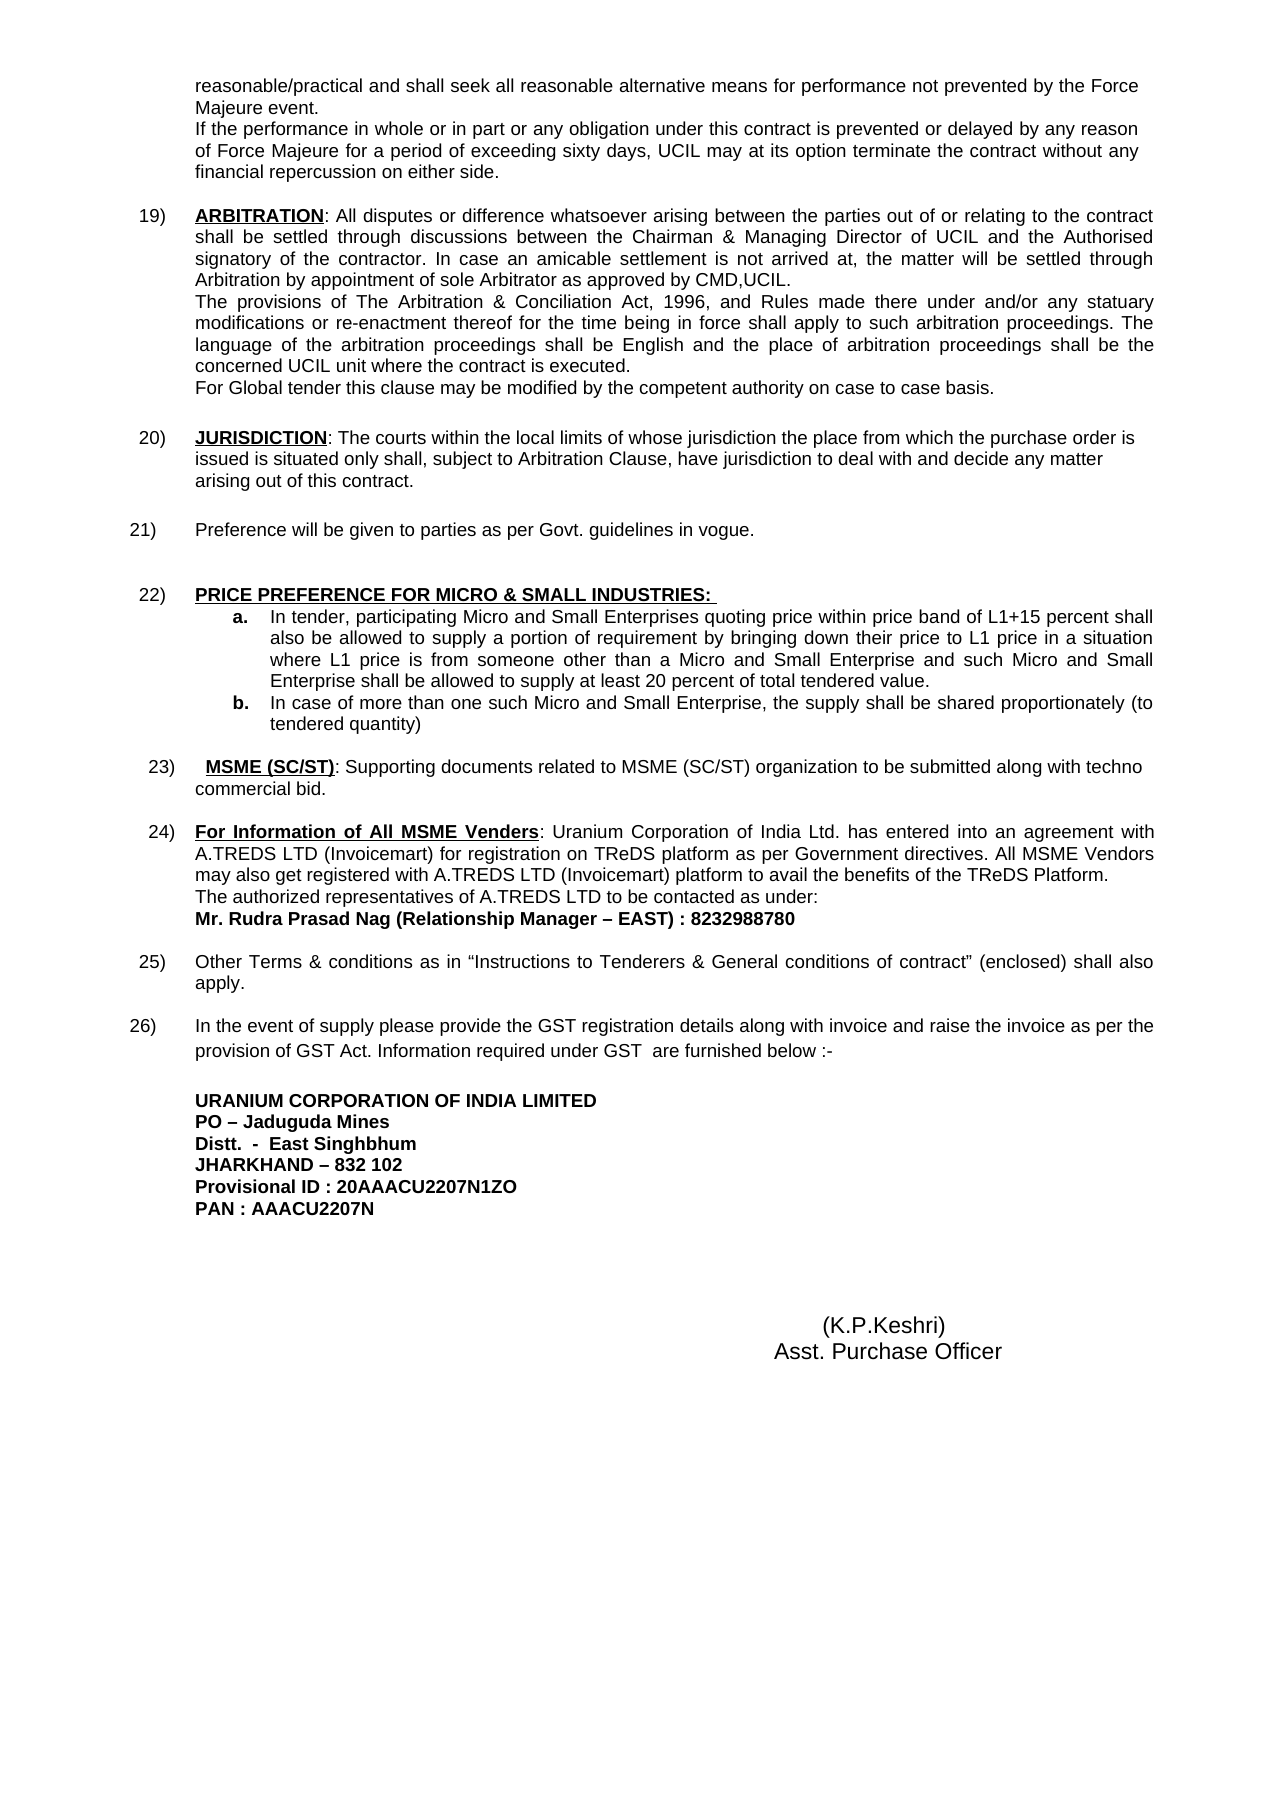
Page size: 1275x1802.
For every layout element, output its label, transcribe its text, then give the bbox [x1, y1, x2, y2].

list The authorized representatives of A.TREDS LTD to be contacted as under: [195, 886, 1155, 907]
list In the event of supply please provide the GST registration details along with invoice and raise the invoice as per the provision of GST Act. Information required under GST are furnished below :- [129, 1015, 1155, 1061]
list Mr. Rudra Prasad Nag (Relationship Manager – EAST) : 8232988780 [195, 907, 1155, 929]
list Provisional ID : 20AAACU2207N1ZO [195, 1176, 1155, 1197]
list PRICE PREFERENCE FOR MICRO & SMALL INDUSTRIES: [139, 584, 1155, 605]
list In tender, participating Micro and Small Enterprises quoting price within price band of L1+15 percent shall also be allowed to supply a portion of requirement by bringing down their price to L1 price in a situation where L1 price is from someone other than a Micro and Small Enterprise and such Micro and Small Enterprise shall be allowed to supply at least 20 percent of total tendered value. [232, 605, 1155, 692]
list ARBITRATION: All disputes or difference whatsoever arising between the parties out of or relating to the contract shall be settled through discussions between the Chairman & Managing Director of UCIL and the Authorised signatory of the contractor. In case an amicable settlement is not arrived at, the matter will be settled through Arbitration by appointment of sole Arbitrator as approved by CMD,UCIL. [139, 204, 1155, 291]
list (K.P.Keshri) [195, 1312, 1155, 1338]
list Other Terms & conditions as in “Instructions to Tenderers & General conditions of contract” (enclosed) shall also apply. [139, 950, 1155, 993]
list Distt. - East Singhbhum [195, 1133, 1155, 1154]
list JURISDICTION: The courts within the local limits of whose jurisdiction the place from which the purchase order is issued is situated only shall, subject to Arbitration Clause, have jurisdiction to deal with and decide any matter arising out of this contract. [139, 426, 1155, 491]
list URANIUM CORPORATION OF INDIA LIMITED [195, 1089, 1155, 1111]
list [157, 75, 1140, 118]
list Preference will be given to parties as per Govt. guidelines in vogue. [129, 519, 1155, 541]
list In case of more than one such Micro and Small Enterprise, the supply shall be shared proportionately (to tendered quantity) [232, 692, 1155, 735]
list MSME (SC/ST): Supporting documents related to MSME (SC/ST) organization to be submitted along with techno commercial bid. [148, 756, 1155, 799]
list JHARKHAND – 832 102 [195, 1154, 1155, 1176]
list PO – Jaduguda Mines [195, 1111, 1155, 1133]
list The provisions of The Arbitration & Conciliation Act, 1996, and Rules made there under and/or any statuary modifications or re-enactment thereof for the time being in force shall apply to such arbitration proceedings. The language of the arbitration proceedings shall be English and the place of arbitration proceedings shall be the concerned UCIL unit where the contract is executed. [195, 291, 1155, 377]
list For Global tender this clause may be modified by the competent authority on case to case basis. [195, 377, 1155, 398]
list For Information of All MSME Venders: Uranium Corporation of India Ltd. has entered into an agreement with A.TREDS LTD (Invoicemart) for registration on TReDS platform as per Government directives. All MSME Vendors may also get registered with A.TREDS LTD (Invoicemart) platform to avail the benefits of the TReDS Platform. [148, 821, 1155, 886]
list If the performance in whole or in part or any obligation under this contract is prevented or delayed by any reason of Force Majeure for a period of exceeding sixty days, UCIL may at its option terminate the contract without any financial repercussion on either side. [157, 118, 1140, 183]
list PAN : AAACU2207N [195, 1197, 1155, 1219]
list Asst. Purchase Officer [195, 1338, 1155, 1364]
